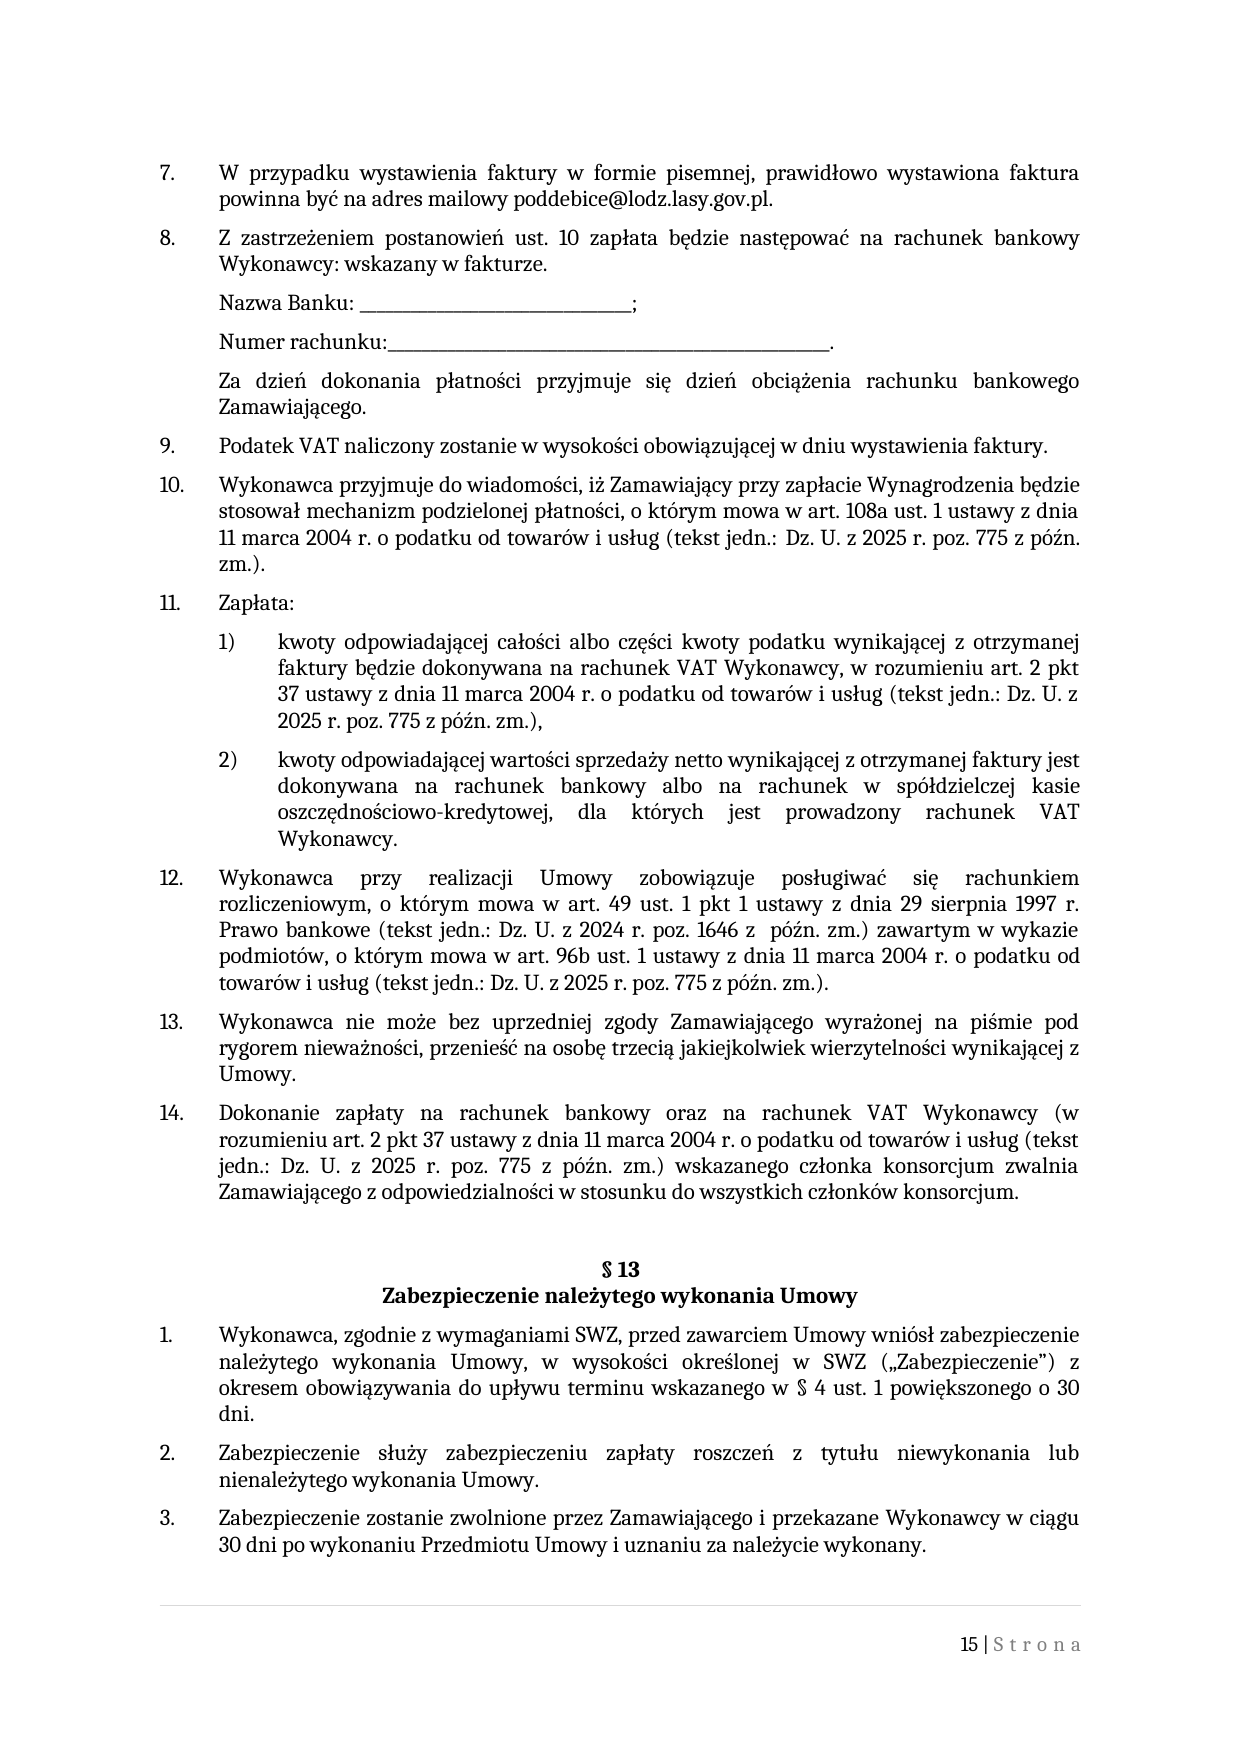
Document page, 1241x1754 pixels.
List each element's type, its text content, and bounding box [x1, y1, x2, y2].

list Wykonawca nie może bez uprzedniej zgody Zamawiającego wyrażonej na piśmie pod rygorem nieważności, przenieść na osobę trzecią jakiejkolwiek wierzytelności wynikającej z Umowy. [159, 1008, 1081, 1088]
list Zabezpieczenie zostanie zwolnione przez Zamawiającego i przekazane Wykonawcy w ciągu 30 dni po wykonaniu Przedmiotu Umowy i uznaniu za należycie wykonany. [159, 1505, 1081, 1558]
list Wykonawca przy realizacji Umowy zobowiązuje posługiwać się rachunkiem rozliczeniowym, o którym mowa w art. 49 ust. 1 pkt 1 ustawy z dnia 29 sierpnia 1997 r. Prawo bankowe (tekst jedn.: Dz. U. z 2024 r. poz. 1646 z późn. zm.) zawartym w wykazie podmiotów, o którym mowa w art. 96b ust. 1 ustawy z dnia 11 marca 2004 r. o podatku od towarów i usług (tekst jedn.: Dz. U. z 2025 r. poz. 775 z późn. zm.). [159, 864, 1081, 996]
list W przypadku wystawienia faktury w formie pisemnej, prawidłowo wystawiona faktura powinna być na adres mailowy poddebice@lodz.lasy.gov.pl. [159, 159, 1081, 212]
list Z zastrzeżeniem postanowień ust. 10 zapłata będzie następować na rachunek bankowy Wykonawcy: wskazany w fakturze. [159, 225, 1081, 277]
text Numer rachunku:____________________________________________________. [218, 329, 1081, 355]
list Wykonawca przyjmuje do wiadomości, iż Zamawiający przy zapłacie Wynagrodzenia będzie stosował mechanizm podzielonej płatności, o którym mowa w art. 108a ust. 1 ustawy z dnia 11 marca 2004 r. o podatku od towarów i usług (tekst jedn.: Dz. U. z 2025 r. poz. 775 z późn. zm.). [159, 472, 1081, 577]
text Za dzień dokonania płatności przyjmuje się dzień obciążenia rachunku bankowego Zamawiającego. [218, 368, 1081, 420]
text § 13 Zabezpieczenie należytego wykonania Umowy [159, 1257, 1081, 1309]
list Podatek VAT naliczony zostanie w wysokości obowiązującej w dniu wystawienia faktury. [159, 433, 1081, 459]
list Wykonawca, zgodnie z wymaganiami SWZ, przed zawarciem Umowy wniósł zabezpieczenie należytego wykonania Umowy, w wysokości określonej w SWZ („Zabezpieczenie”) z okresem obowiązywania do upływu terminu wskazanego w § 4 ust. 1 powiększonego o 30 dni. [159, 1322, 1081, 1427]
text 2) kwoty odpowiadającej wartości sprzedaży netto wynikającej z otrzymanej faktury jest dokonywana na rachunek bankowy albo na rachunek w spółdzielczej kasie oszczędnościowo-kredytowej, dla których jest prowadzony rachunek VAT Wykonawcy. [218, 746, 1081, 852]
list Zabezpieczenie służy zabezpieczeniu zapłaty roszczeń z tytułu niewykonania lub nienależytego wykonania Umowy. [159, 1440, 1081, 1493]
text 1) kwoty odpowiadającej całości albo części kwoty podatku wynikającej z otrzymanej faktury będzie dokonywana na rachunek VAT Wykonawcy, w rozumieniu art. 2 pkt 37 ustawy z dnia 11 marca 2004 r. o podatku od towarów i usług (tekst jedn.: Dz. U. z 2025 r. poz. 775 z późn. zm.), [218, 628, 1081, 734]
list Dokonanie zapłaty na rachunek bankowy oraz na rachunek VAT Wykonawcy (w rozumieniu art. 2 pkt 37 ustawy z dnia 11 marca 2004 r. o podatku od towarów i usług (tekst jedn.: Dz. U. z 2025 r. poz. 775 z późn. zm.) wskazanego członka konsorcjum zwalnia Zamawiającego z odpowiedzialności w stosunku do wszystkich członków konsorcjum. [159, 1100, 1081, 1206]
text Nazwa Banku: ________________________________; [218, 290, 1081, 316]
list Zapłata: [159, 589, 1081, 616]
